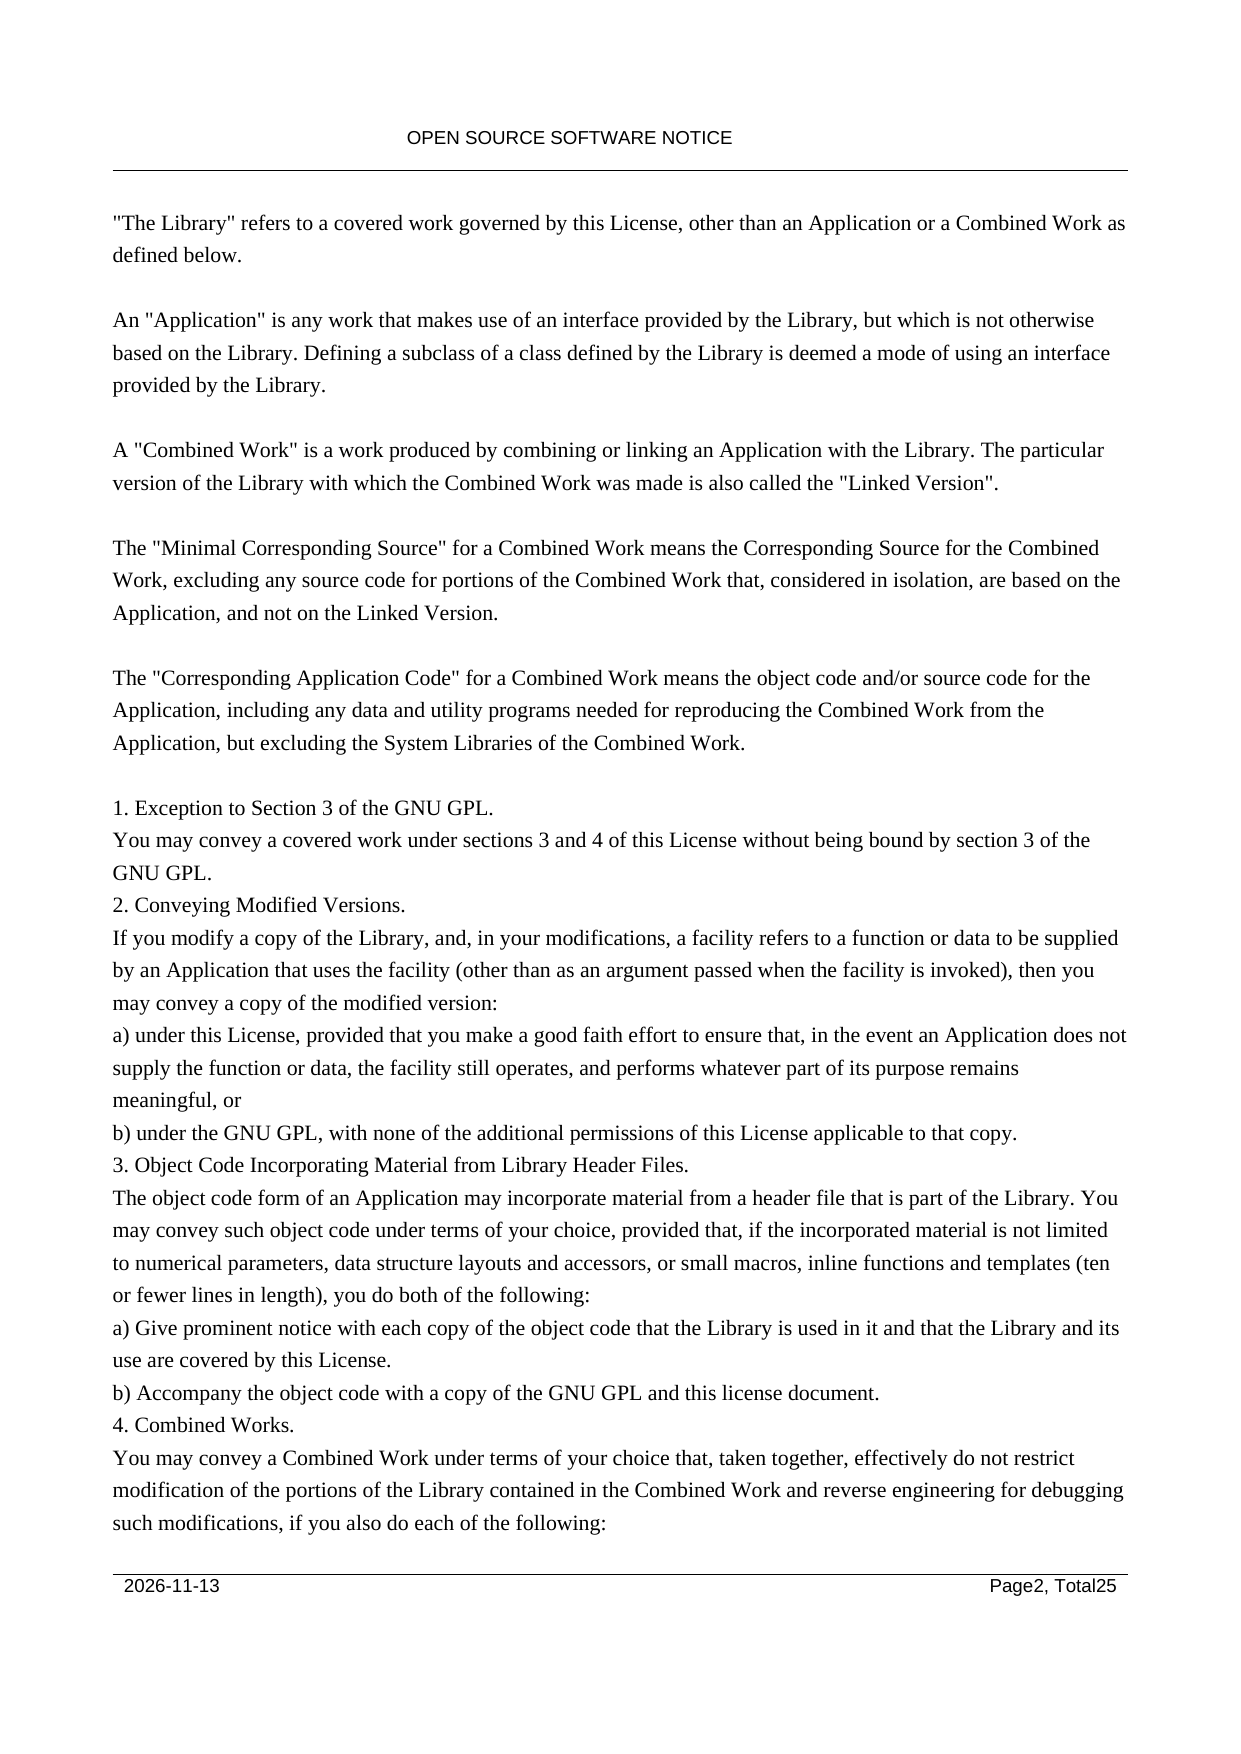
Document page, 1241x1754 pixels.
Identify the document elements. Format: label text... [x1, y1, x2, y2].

text If you modify a copy of the Library, and, in your modifications, a facility refers to a function or data to be supplied by an Application that uses the facility (other than as an argument passed when the facility is invoked), then you may convey a copy of the modified version: [112, 921, 1128, 1019]
text You may convey a covered work under sections 3 and 4 of this License without being bound by section 3 of the GNU GPL. [112, 824, 1128, 889]
text An "Application" is any work that makes use of an interface provided by the Library, but which is not otherwise based on the Library. Defining a subclass of a class defined by the Library is deemed a mode of using an interface provided by the Library. [112, 304, 1128, 401]
text A "Combined Work" is a work produced by combining or linking an Application with the Library. The particular version of the Library with which the Combined Work was made is also called the "Linked Version". [112, 434, 1128, 499]
text 2. Conveying Modified Versions. [112, 889, 1128, 921]
text "The Library" refers to a covered work governed by this License, other than an Application or a Combined Work as defined below. [112, 206, 1128, 271]
text The "Corresponding Application Code" for a Combined Work means the object code and/or source code for the Application, including any data and utility programs needed for reproducing the Combined Work from the Application, but excluding the System Libraries of the Combined Work. [112, 661, 1128, 759]
text 3. Object Code Incorporating Material from Library Header Files. [112, 1149, 1128, 1181]
text b) Accompany the object code with a copy of the GNU GPL and this license document. [112, 1376, 1128, 1409]
text 4. Combined Works. [112, 1409, 1128, 1441]
text 1. Exception to Section 3 of the GNU GPL. [112, 791, 1128, 824]
text The object code form of an Application may incorporate material from a header file that is part of the Library. You may convey such object code under terms of your choice, provided that, if the incorporated material is not limited to numerical parameters, data structure layouts and accessors, or small macros, inline functions and templates (ten or fewer lines in length), you do both of the following: [112, 1181, 1128, 1311]
text a) Give prominent notice with each copy of the object code that the Library is used in it and that the Library and its use are covered by this License. [112, 1311, 1128, 1376]
text You may convey a Combined Work under terms of your choice that, taken together, effectively do not restrict modification of the portions of the Library contained in the Combined Work and reverse engineering for debugging such modifications, if you also do each of the following: [112, 1441, 1128, 1539]
text a) under this License, provided that you make a good faith effort to ensure that, in the event an Application does not supply the function or data, the facility still operates, and performs whatever part of its purpose remains meaningful, or [112, 1019, 1128, 1116]
text The "Minimal Corresponding Source" for a Combined Work means the Corresponding Source for the Combined Work, excluding any source code for portions of the Combined Work that, considered in isolation, are based on the Application, and not on the Linked Version. [112, 531, 1128, 629]
text b) under the GNU GPL, with none of the additional permissions of this License applicable to that copy. [112, 1116, 1128, 1149]
